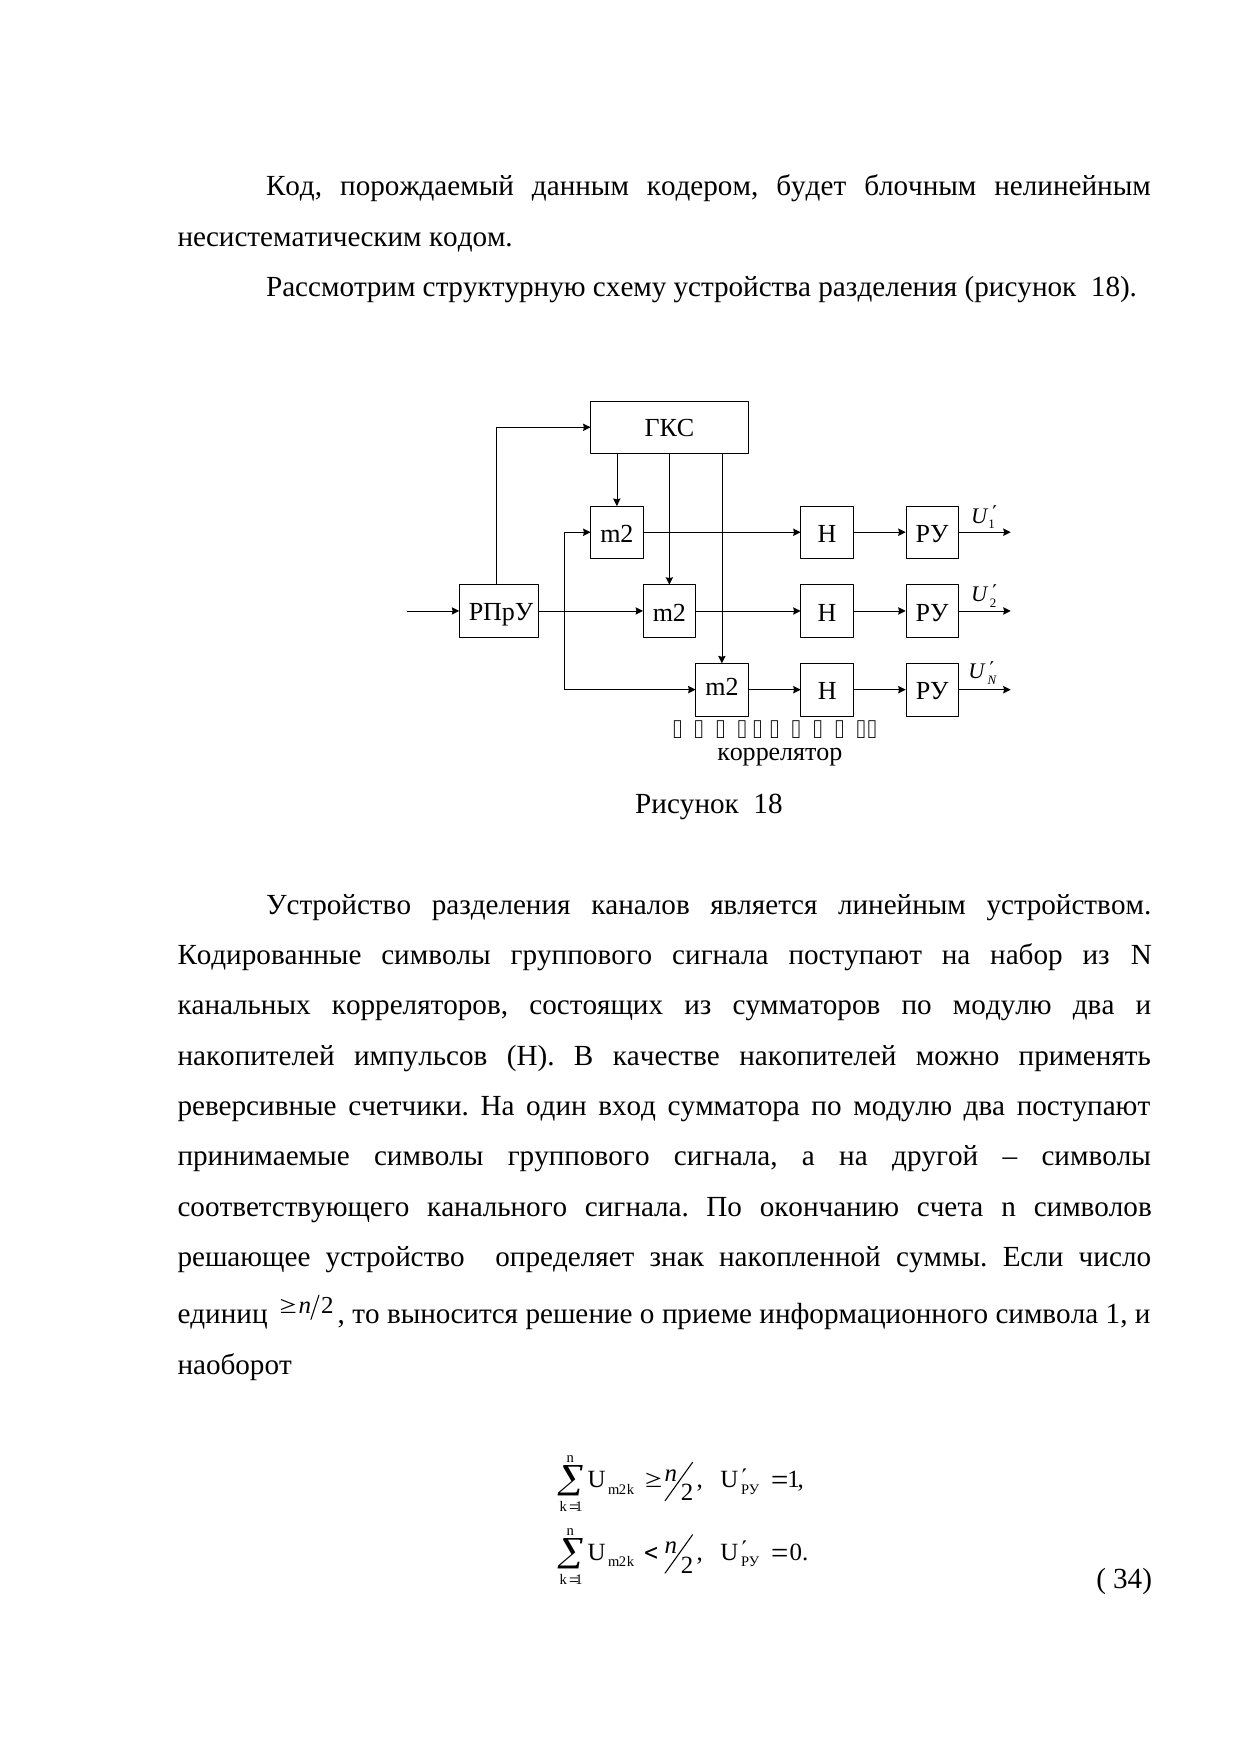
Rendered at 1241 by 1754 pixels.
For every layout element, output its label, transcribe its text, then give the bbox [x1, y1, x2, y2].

text Устройство разделения каналов является линейным устройством. Кодированные символы группового сигнала поступают на набор из N канальных корреляторов, состоящих из сумматоров по модулю два и накопителей импульсов (Н). В качестве накопителей можно применять реверсивные счетчики. На один вход сумматора по модулю два поступают принимаемые символы группового сигнала, а на другой – символы соответствующего канального сигнала. По окончанию счета n cимволов решающее устройство определяет знак накопленной суммы. Если число единиц , то выносится решение о приеме информационного символа 1, и наоборот [177, 887, 1152, 1380]
text ( 34) [177, 1447, 1152, 1594]
text Рисунок 18 [177, 786, 1152, 820]
text Код, порождаемый данным кодером, будет блочным нелинейным несистематическим кодом. [177, 168, 1152, 252]
text Рассмотрим структурную схему устройства разделения (рисунок 18). [177, 269, 1152, 303]
